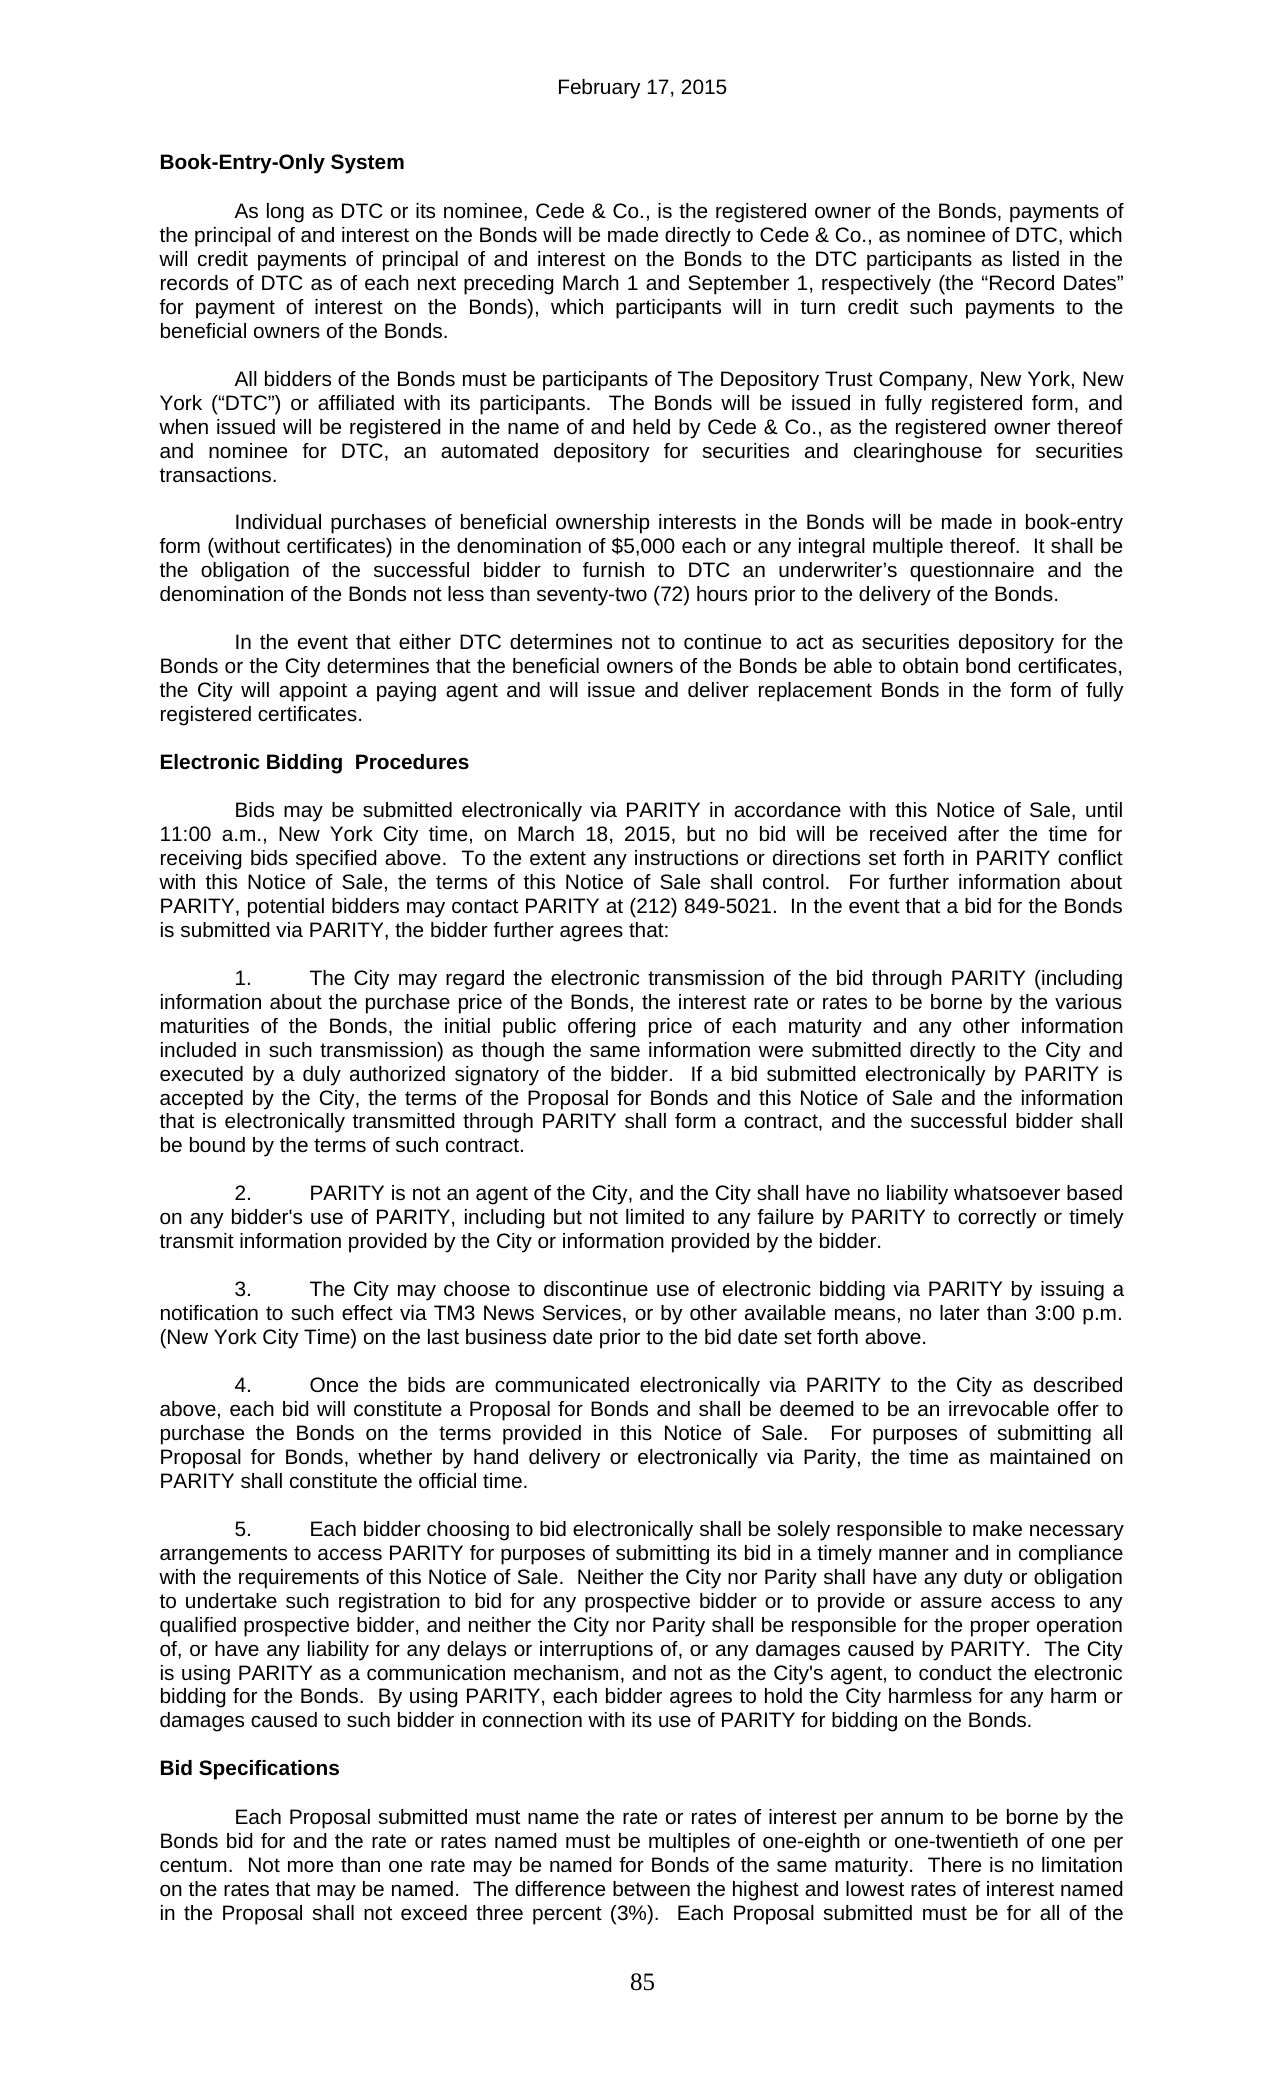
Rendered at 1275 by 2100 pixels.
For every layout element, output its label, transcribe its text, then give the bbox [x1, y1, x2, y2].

text As long as DTC or its nominee, Cede & Co., is the registered owner of the Bonds, payments of the principal of and interest on the Bonds will be made directly to Cede & Co., as nominee of DTC, which will credit payments of principal of and interest on the Bonds to the DTC participants as listed in the records of DTC as of each next preceding March 1 and September 1, respectively (the “Record Dates” for payment of interest on the Bonds), which participants will in turn credit such payments to the beneficial owners of the Bonds. [159, 199, 1125, 343]
text All bidders of the Bonds must be participants of The Depository Trust Company, New York, New York (“DTC”) or affiliated with its participants. The Bonds will be issued in fully registered form, and when issued will be registered in the name of and held by Cede & Co., as the registered owner thereof and nominee for DTC, an automated depository for securities and clearinghouse for securities transactions. [159, 367, 1125, 486]
text 4. Once the bids are communicated electronically via PARITY to the City as described above, each bid will constitute a Proposal for Bonds and shall be deemed to be an irrevocable offer to purchase the Bonds on the terms provided in this Notice of Sale. For purposes of submitting all Proposal for Bonds, whether by hand delivery or electronically via Parity, the time as maintained on PARITY shall constitute the official time. [159, 1373, 1125, 1493]
text 1. The City may regard the electronic transmission of the bid through PARITY (including information about the purchase price of the Bonds, the interest rate or rates to be borne by the various maturities of the Bonds, the initial public offering price of each maturity and any other information included in such transmission) as though the same information were submitted directly to the City and executed by a duly authorized signatory of the bidder. If a bid submitted electronically by PARITY is accepted by the City, the terms of the Proposal for Bonds and this Notice of Sale and the information that is electronically transmitted through PARITY shall form a contract, and the successful bidder shall be bound by the terms of such contract. [159, 966, 1125, 1157]
text Book-Entry-Only System [159, 150, 1125, 174]
text Bid Specifications [159, 1756, 1125, 1780]
text Electronic Bidding Procedures [159, 750, 1125, 774]
text Bids may be submitted electronically via PARITY in accordance with this Notice of Sale, until 11:00 a.m., New York City time, on March 18, 2015, but no bid will be received after the time for receiving bids specified above. To the extent any instructions or directions set forth in PARITY conflict with this Notice of Sale, the terms of this Notice of Sale shall control. For further information about PARITY, potential bidders may contact PARITY at (212) 849-5021. In the event that a bid for the Bonds is submitted via PARITY, the bidder further agrees that: [159, 798, 1125, 942]
text In the event that either DTC determines not to continue to act as securities depository for the Bonds or the City determines that the beneficial owners of the Bonds be able to obtain bond certificates, the City will appoint a paying agent and will issue and deliver replacement Bonds in the form of fully registered certificates. [159, 630, 1125, 726]
text 2. PARITY is not an agent of the City, and the City shall have no liability whatsoever based on any bidder's use of PARITY, including but not limited to any failure by PARITY to correctly or timely transmit information provided by the City or information provided by the bidder. [159, 1181, 1125, 1253]
text 5. Each bidder choosing to bid electronically shall be solely responsible to make necessary arrangements to access PARITY for purposes of submitting its bid in a timely manner and in compliance with the requirements of this Notice of Sale. Neither the City nor Parity shall have any duty or obligation to undertake such registration to bid for any prospective bidder or to provide or assure access to any qualified prospective bidder, and neither the City nor Parity shall be responsible for the proper operation of, or have any liability for any delays or interruptions of, or any damages caused by PARITY. The City is using PARITY as a communication mechanism, and not as the City's agent, to conduct the electronic bidding for the Bonds. By using PARITY, each bidder agrees to hold the City harmless for any harm or damages caused to such bidder in connection with its use of PARITY for bidding on the Bonds. [159, 1517, 1125, 1732]
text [159, 1805, 1125, 1925]
text 3. The City may choose to discontinue use of electronic bidding via PARITY by issuing a notification to such effect via TM3 News Services, or by other available means, no later than 3:00 p.m. (New York City Time) on the last business date prior to the bid date set forth above. [159, 1277, 1125, 1349]
text Individual purchases of beneficial ownership interests in the Bonds will be made in book-entry form (without certificates) in the denomination of $5,000 each or any integral multiple thereof. It shall be the obligation of the successful bidder to furnish to DTC an underwriter’s questionnaire and the denomination of the Bonds not less than seventy-two (72) hours prior to the delivery of the Bonds. [159, 510, 1125, 606]
